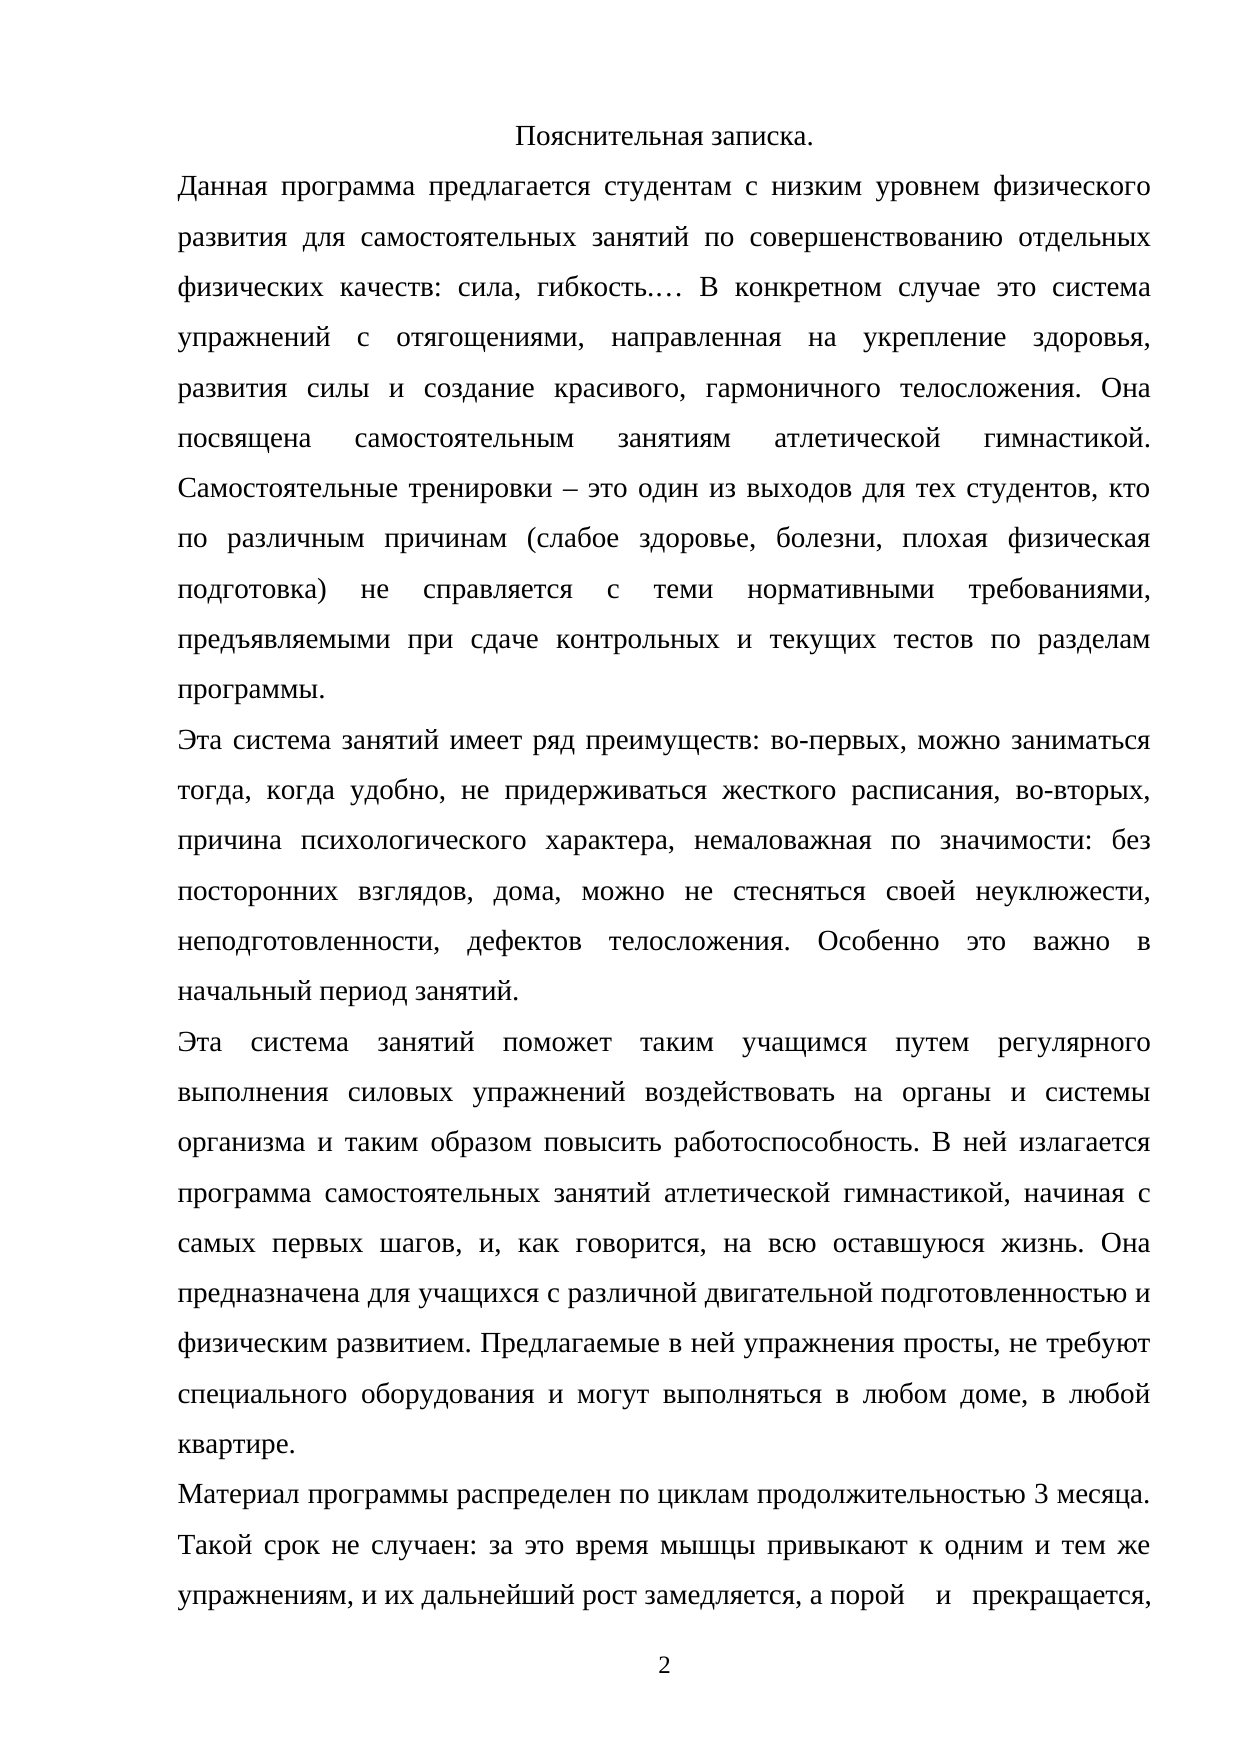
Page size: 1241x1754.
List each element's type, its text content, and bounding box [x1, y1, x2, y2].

text Эта система занятий поможет таким учащимся путем регулярного выполнения силовых упражнений воздействовать на органы и системы организма и таким образом повысить работоспособность. В ней излагается программа самостоятельных занятий атлетической гимнастикой, начиная с самых первых шагов, и, как говорится, на всю оставшуюся жизнь. Она предназначена для учащихся с различной двигательной подготовленностью и физическим развитием. Предлагаемые в ней упражнения просты, не требуют специального оборудования и могут выполняться в любом доме, в любой квартире. [177, 1024, 1152, 1460]
text Эта система занятий имеет ряд преимуществ: во-первых, можно заниматься тогда, когда удобно, не придерживаться жесткого расписания, во-вторых, причина психологического характера, немаловажная по значимости: без посторонних взглядов, дома, можно не стесняться своей неуклюжести, неподготовленности, дефектов телосложения. Особенно это важно в начальный период занятий. [177, 722, 1152, 1007]
text Данная программа предлагается студентам с низким уровнем физического развития для самостоятельных занятий по совершенствованию отдельных физических качеств: сила, гибкость.… В конкретном случае это система упражнений с отягощениями, направленная на укрепление здоровья, развития силы и создание красивого, гармоничного телосложения. Она посвящена самостоятельным занятиям атлетической гимнастикой. Самостоятельные тренировки – это один из выходов для тех студентов, кто по различным причинам (слабое здоровье, болезни, плохая физическая подготовка) не справляется с теми нормативными требованиями, предъявляемыми при сдаче контрольных и текущих тестов по разделам программы. [177, 168, 1152, 705]
text Пояснительная записка. [177, 118, 1152, 152]
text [177, 1477, 1152, 1611]
